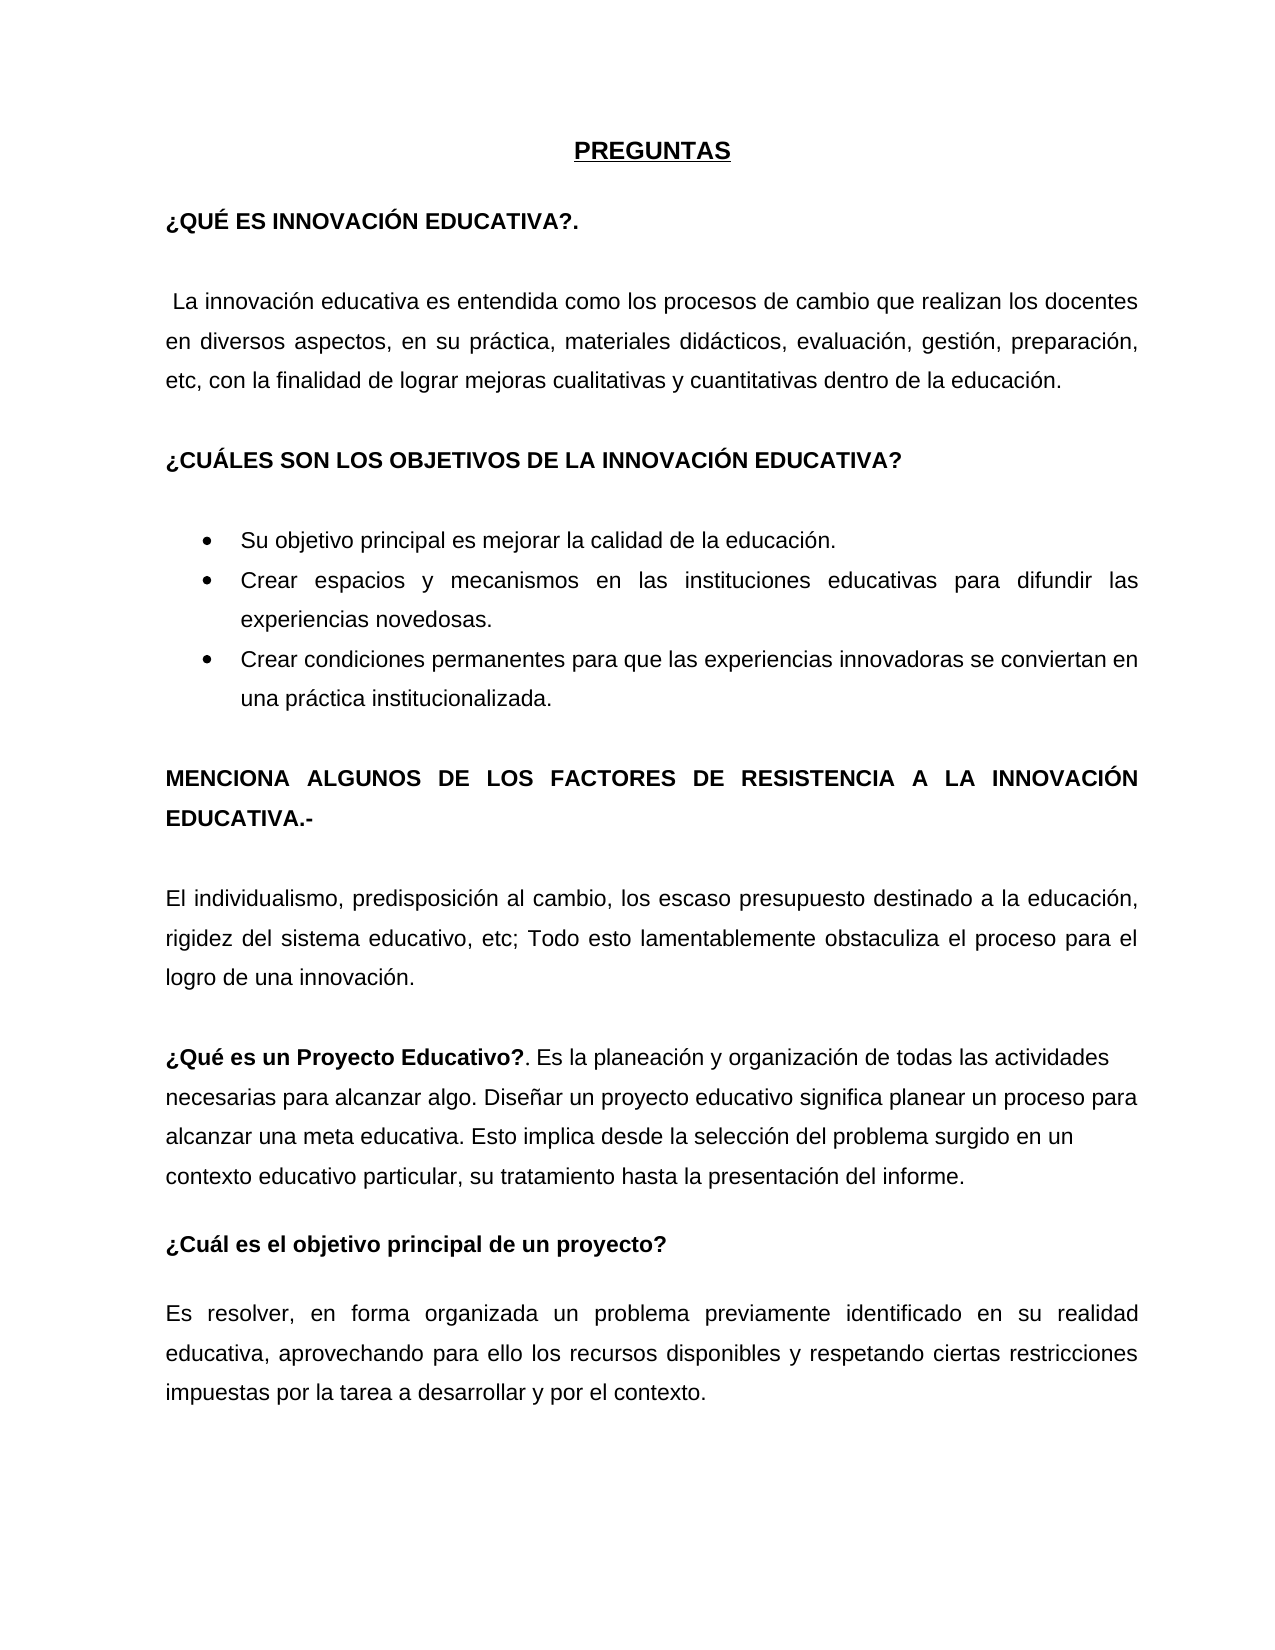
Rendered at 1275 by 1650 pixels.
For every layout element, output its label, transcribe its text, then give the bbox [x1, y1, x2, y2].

text Es resolver, en forma organizada un problema previamente identificado en su realidad educativa, aprovechando para ello los recursos disponibles y respetando ciertas restricciones impuestas por la tarea a desarrollar y por el contexto. [165, 1300, 1139, 1405]
text El individualismo, predisposición al cambio, los escaso presupuesto destinado a la educación, rigidez del sistema educativo, etc; Todo esto lamentablemente obstaculiza el proceso para el logro de una innovación. [165, 885, 1139, 990]
list Crear espacios y mecanismos en las instituciones educativas para difundir las experiencias novedosas. [203, 567, 1139, 633]
list Crear condiciones permanentes para que las experiencias innovadoras se conviertan en una práctica institucionalizada. [203, 646, 1139, 712]
list Su objetivo principal es mejorar la calidad de la educación. [203, 527, 1139, 554]
text ¿Cuál es el objetivo principal de un proyecto? [165, 1231, 1139, 1258]
text ¿CUÁLES SON LOS OBJETIVOS DE LA INNOVACIÓN EDUCATIVA? [165, 447, 1139, 474]
text MENCIONA ALGUNOS DE LOS FACTORES DE RESISTENCIA A LA INNOVACIÓN EDUCATIVA.- [165, 765, 1139, 831]
text La innovación educativa es entendida como los procesos de cambio que realizan los docentes en diversos aspectos, en su práctica, materiales didácticos, evaluación, gestión, preparación, etc, con la finalidad de lograr mejoras cualitativas y cuantitativas dentro de la educación. [165, 288, 1139, 393]
text ¿QUÉ ES INNOVACIÓN EDUCATIVA?. [165, 208, 1139, 234]
text PREGUNTAS [165, 136, 1139, 164]
text ¿Qué es un Proyecto Educativo?. Es la planeación y organización de todas las actividades necesarias para alcanzar algo. Diseñar un proyecto educativo significa planear un proceso para alcanzar una meta educativa. Esto implica desde la selección del problema surgido en un contexto educativo particular, su tratamiento hasta la presentación del informe. [165, 1044, 1139, 1189]
